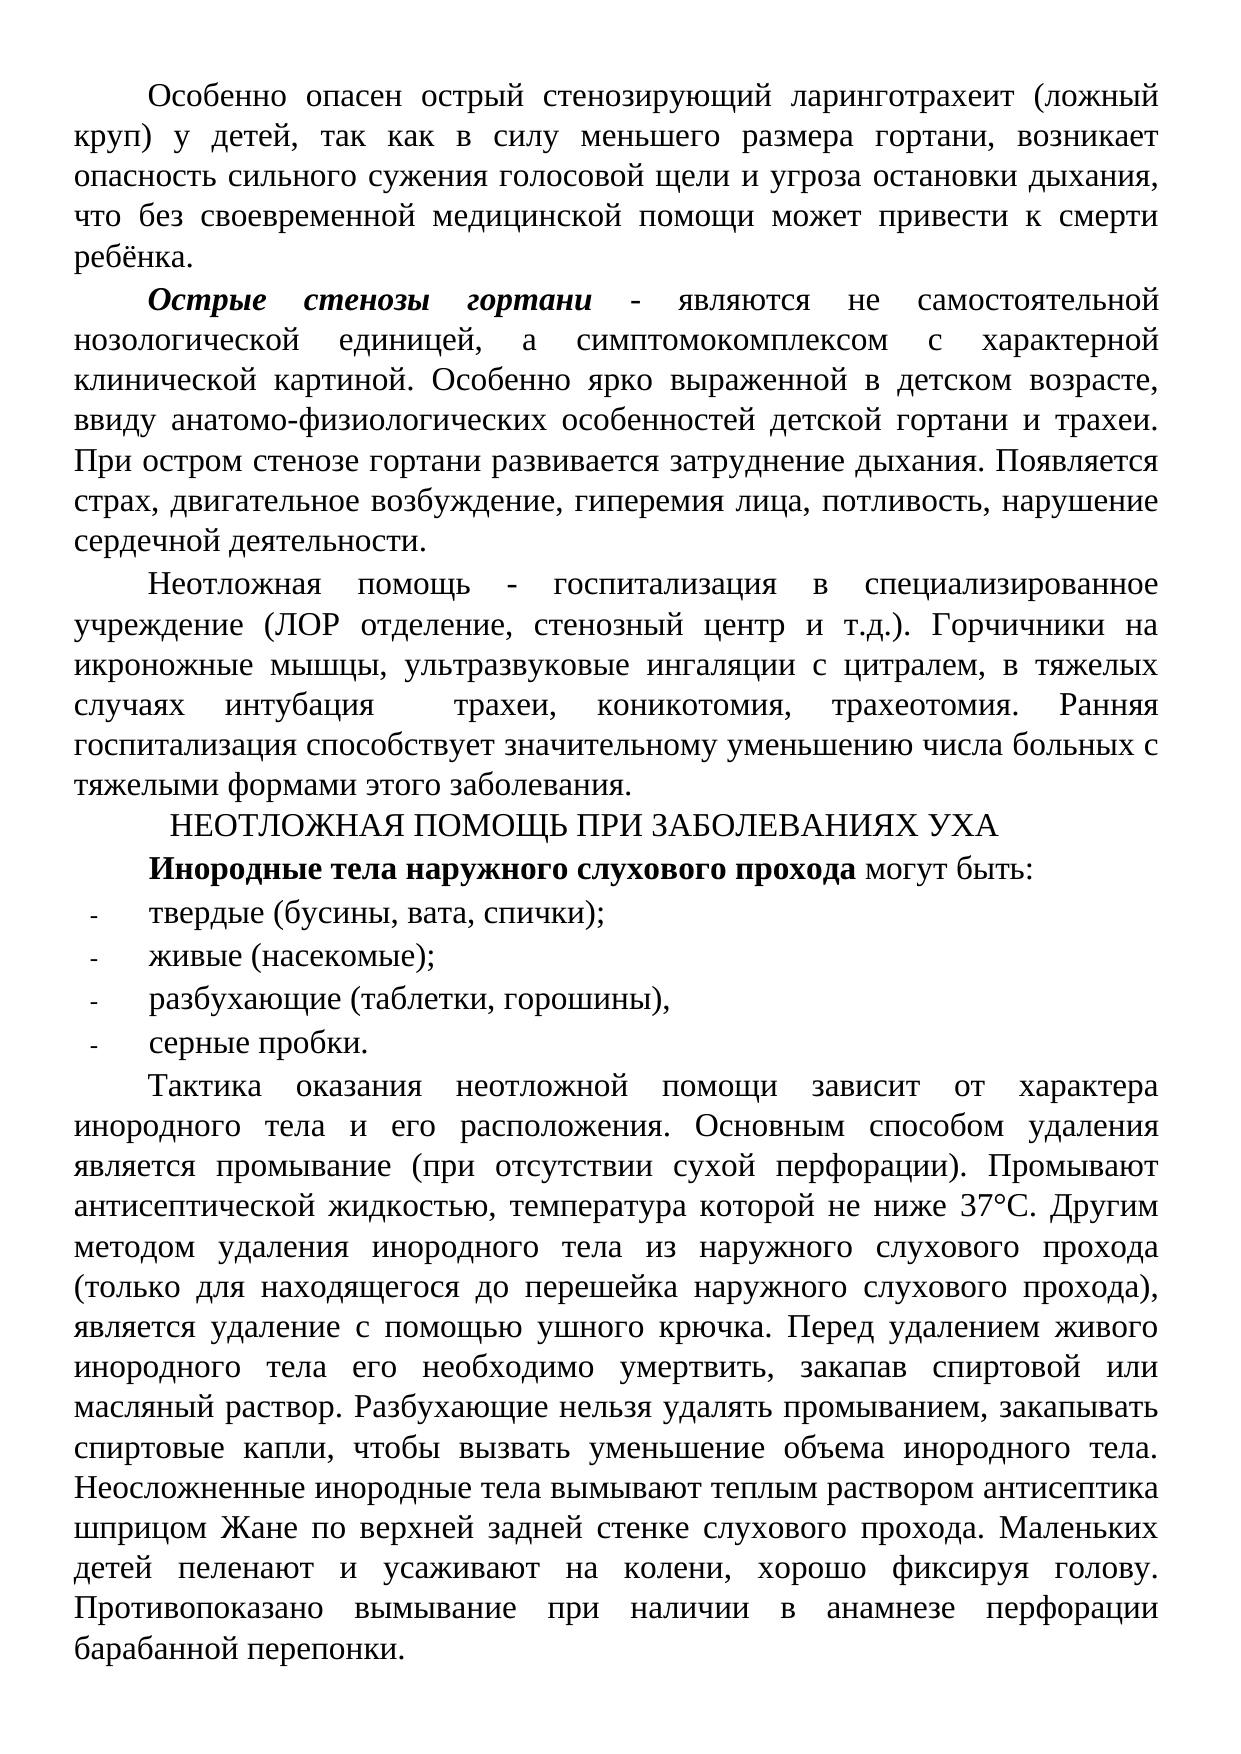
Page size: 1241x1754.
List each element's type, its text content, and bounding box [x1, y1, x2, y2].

text Острые стенозы гортани - являются не самостоятельной нозологической единицей, а симптомокомплексом с характерной клинической картиной. Особенно ярко выраженной в детском возрасте, ввиду анатомо-физиологических особенностей детской гортани и трахеи. При остром стенозе гортани развивается затруднение дыхания. Появляется страх, двигательное возбуждение, гиперемия лица, потливость, нарушение сердечной деятельности. [73, 279, 1160, 559]
text Инородные тела наружного слухового прохода могут быть: [148, 848, 1165, 887]
list живые (насекомые); [89, 935, 1160, 974]
list серные пробки. [89, 1022, 1160, 1060]
text Неотложная помощь - госпитализация в специализированное учреждение (ЛОР отделение, стенозный центр и т.д.). Горчичники на икроножные мышцы, ультразвуковые ингаляции с цитралем, в тяжелых случаях интубация трахеи, коникотомия, трахеотомия. Ранняя госпитализация способствует значительному уменьшению числа больных с тяжелыми формами этого заболевания. [73, 563, 1160, 803]
text НЕОТЛОЖНАЯ ПОМОЩЬ ПРИ ЗАБОЛЕВАНИЯХ УХА [169, 805, 1064, 843]
list твердые (бусины, вата, спички); [89, 892, 1160, 931]
text Особенно опасен острый стенозирующий ларинготрахеит (ложный круп) у детей, так как в силу меньшего размера гортани, возникает опасность сильного сужения голосовой щели и угроза остановки дыхания, что без своевременной медицинской помощи может привести к смерти ребёнка. [73, 75, 1160, 274]
text Тактика оказания неотложной помощи зависит от характера инородного тела и его расположения. Основным способом удаления является промывание (при отсутствии сухой перфорации). Промывают антисептической жидкостью, температура которой не ниже 37°С. Другим методом удаления инородного тела из наружного слухового прохода (только для находящегося до перешейка наружного слухового прохода), является удаление с помощью ушного крючка. Перед удалением живого инородного тела его необходимо умертвить, закапав спиртовой или масляный раствор. Разбухающие нельзя удалять промыванием, закапывать спиртовые капли, чтобы вызвать уменьшение объема инородного тела. Неосложненные инородные тела вымывают теплым раствором антисептика шприцом Жане по верхней задней стенке слухового прохода. Маленьких детей пеленают и усаживают на колени, хорошо фиксируя голову. Противопоказано вымывание при наличии в анамнезе перфорации барабанной перепонки. [73, 1065, 1160, 1666]
list разбухающие (таблетки, горошины), [89, 979, 1160, 1017]
